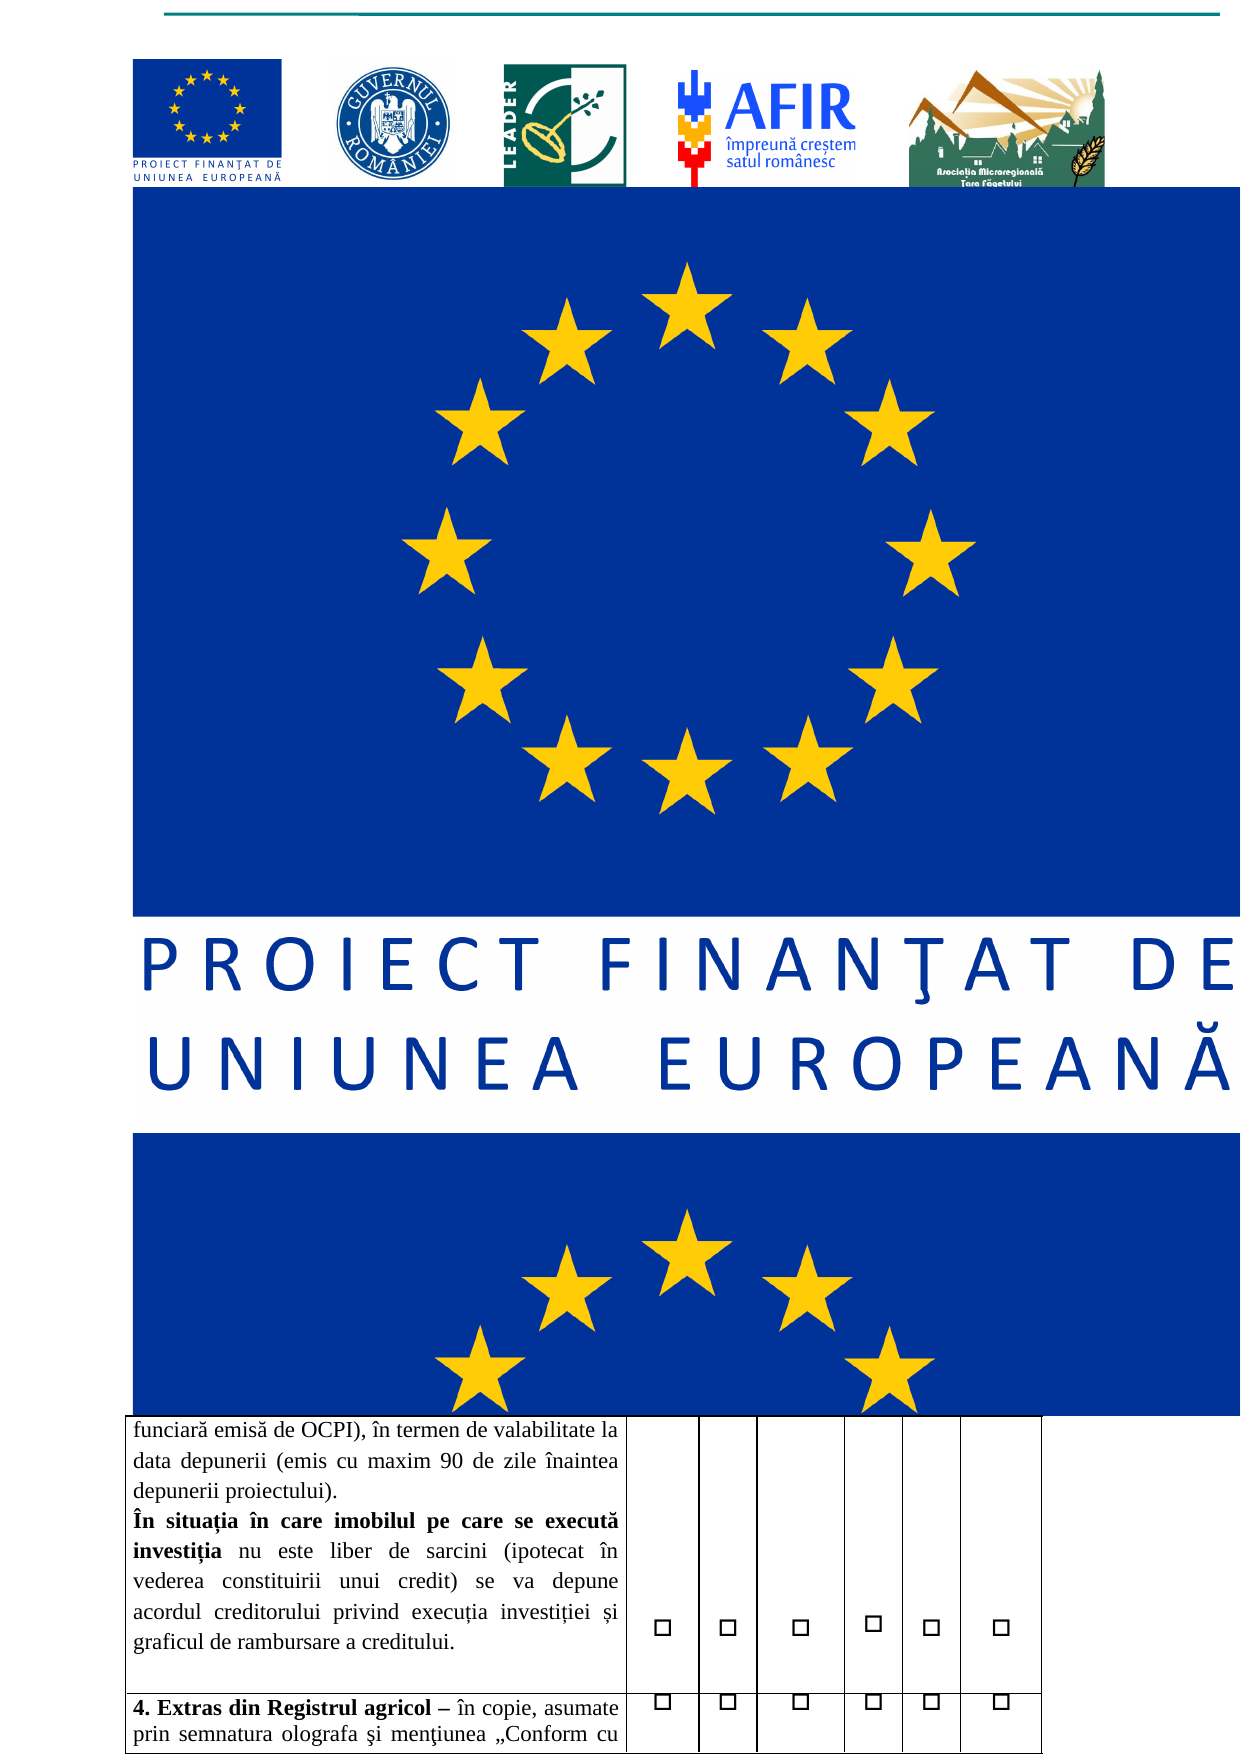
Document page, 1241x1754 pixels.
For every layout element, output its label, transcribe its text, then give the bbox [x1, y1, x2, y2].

picture [907, 70, 1105, 186]
table_cell [961, 1694, 1041, 1752]
table_cell [758, 1417, 844, 1693]
table_cell [627, 1417, 698, 1693]
table_cell [903, 1694, 960, 1752]
table_cell [700, 1694, 756, 1752]
table_cell [700, 1417, 756, 1693]
table_cell [758, 1694, 844, 1752]
table_cell [903, 1417, 960, 1693]
table_cell [961, 1417, 1041, 1693]
table_cell 4. Extras din Registrul agricol – în copie, asumate prin semnatura olografa şi menţiunea „Conform cu originalul” pentru dovedirea calităţii de membru al gospodăriei agricole care desfășoară activitate agricolă pe suprafețe de teren mai mici de 0,3 ha. Și/sau Documente APIA și/sau Extras Registru ANSVSA [126, 1694, 626, 1752]
table_cell [627, 1694, 698, 1752]
table_cell [845, 1694, 902, 1752]
table_cell [845, 1417, 902, 1693]
picture [132, 59, 1241, 1416]
